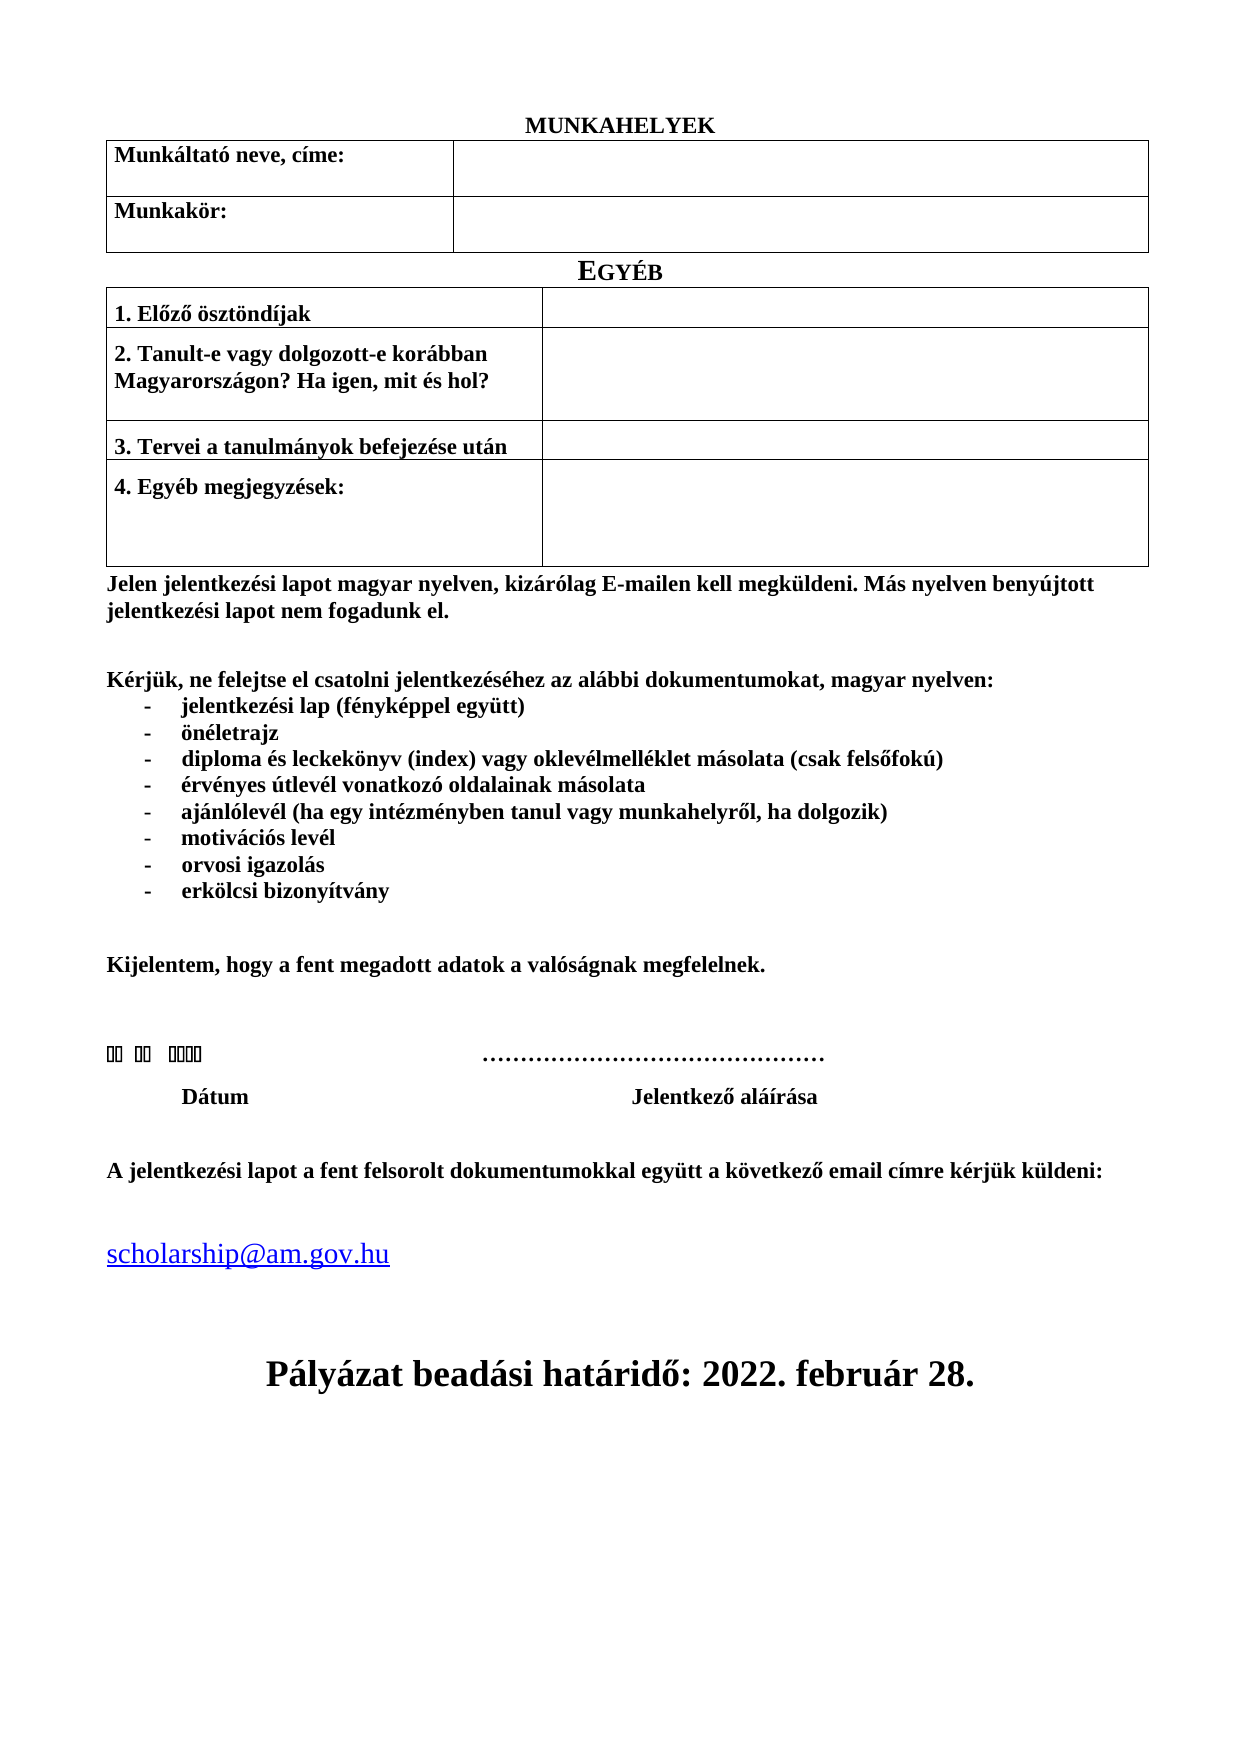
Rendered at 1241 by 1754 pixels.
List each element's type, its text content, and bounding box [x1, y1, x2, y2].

list motivációs levél [143, 824, 1134, 851]
list erkölcsi bizonyítvány [144, 877, 1134, 903]
table_header 1. Előző ösztöndíjak [107, 288, 542, 327]
text Kérjük, ne felejtse el csatolni jelentkezéséhez az alábbi dokumentumokat, magyar nyelven: [106, 666, 1134, 692]
table_cell 2. Tanult-e vagy dolgozott-e korábban Magyarországon? Ha igen, mit és hol? [107, 328, 542, 419]
table_cell [543, 460, 1148, 566]
table_header Munkáltató neve, címe: [107, 141, 453, 196]
table_cell 4. Egyéb megjegyzések: [107, 460, 542, 566]
list érvényes útlevél vonatkozó oldalainak másolata [143, 772, 1134, 798]
text scholarship@am.gov.hu [106, 1236, 1134, 1270]
text Kijelentem, hogy a fent megadott adatok a valóságnak megfelelnek. [106, 951, 1134, 977]
table_header [543, 288, 1148, 327]
list jelentkezési lap (fényképpel együtt) [143, 692, 1134, 719]
list orvosi igazolás [144, 851, 1134, 877]
table_cell Munkakör: [107, 197, 453, 252]
table_cell [543, 421, 1148, 459]
text ……………………………………… [106, 1040, 1134, 1067]
text Dátum Jelentkező aláírása [106, 1083, 1134, 1109]
list diploma és leckekönyv (index) vagy oklevélmelléklet másolata (csak felsőfokú) [144, 745, 1134, 772]
table_cell [454, 197, 1148, 252]
table_cell [543, 328, 1148, 419]
text A jelentkezési lapot a fent felsorolt dokumentumokkal együtt a következő email címre kérjük küldeni: [106, 1157, 1134, 1184]
table_cell 3. Tervei a tanulmányok befejezése után [107, 421, 542, 459]
subtitle Egyéb [106, 253, 1134, 287]
table_header [454, 141, 1148, 196]
text Jelen jelentkezési lapot magyar nyelven, kizárólag E-mailen kell megküldeni. Más nyelven benyújtott jelentkezési lapot nem fogadunk el. [106, 570, 1134, 623]
subtitle munkahelyek [106, 106, 1134, 140]
text Pályázat beadási határidő: 2022. február 28. [106, 1351, 1134, 1394]
list ajánlólevél (ha egy intézményben tanul vagy munkahelyről, ha dolgozik) [143, 798, 1134, 824]
list önéletrajz [143, 719, 1134, 745]
